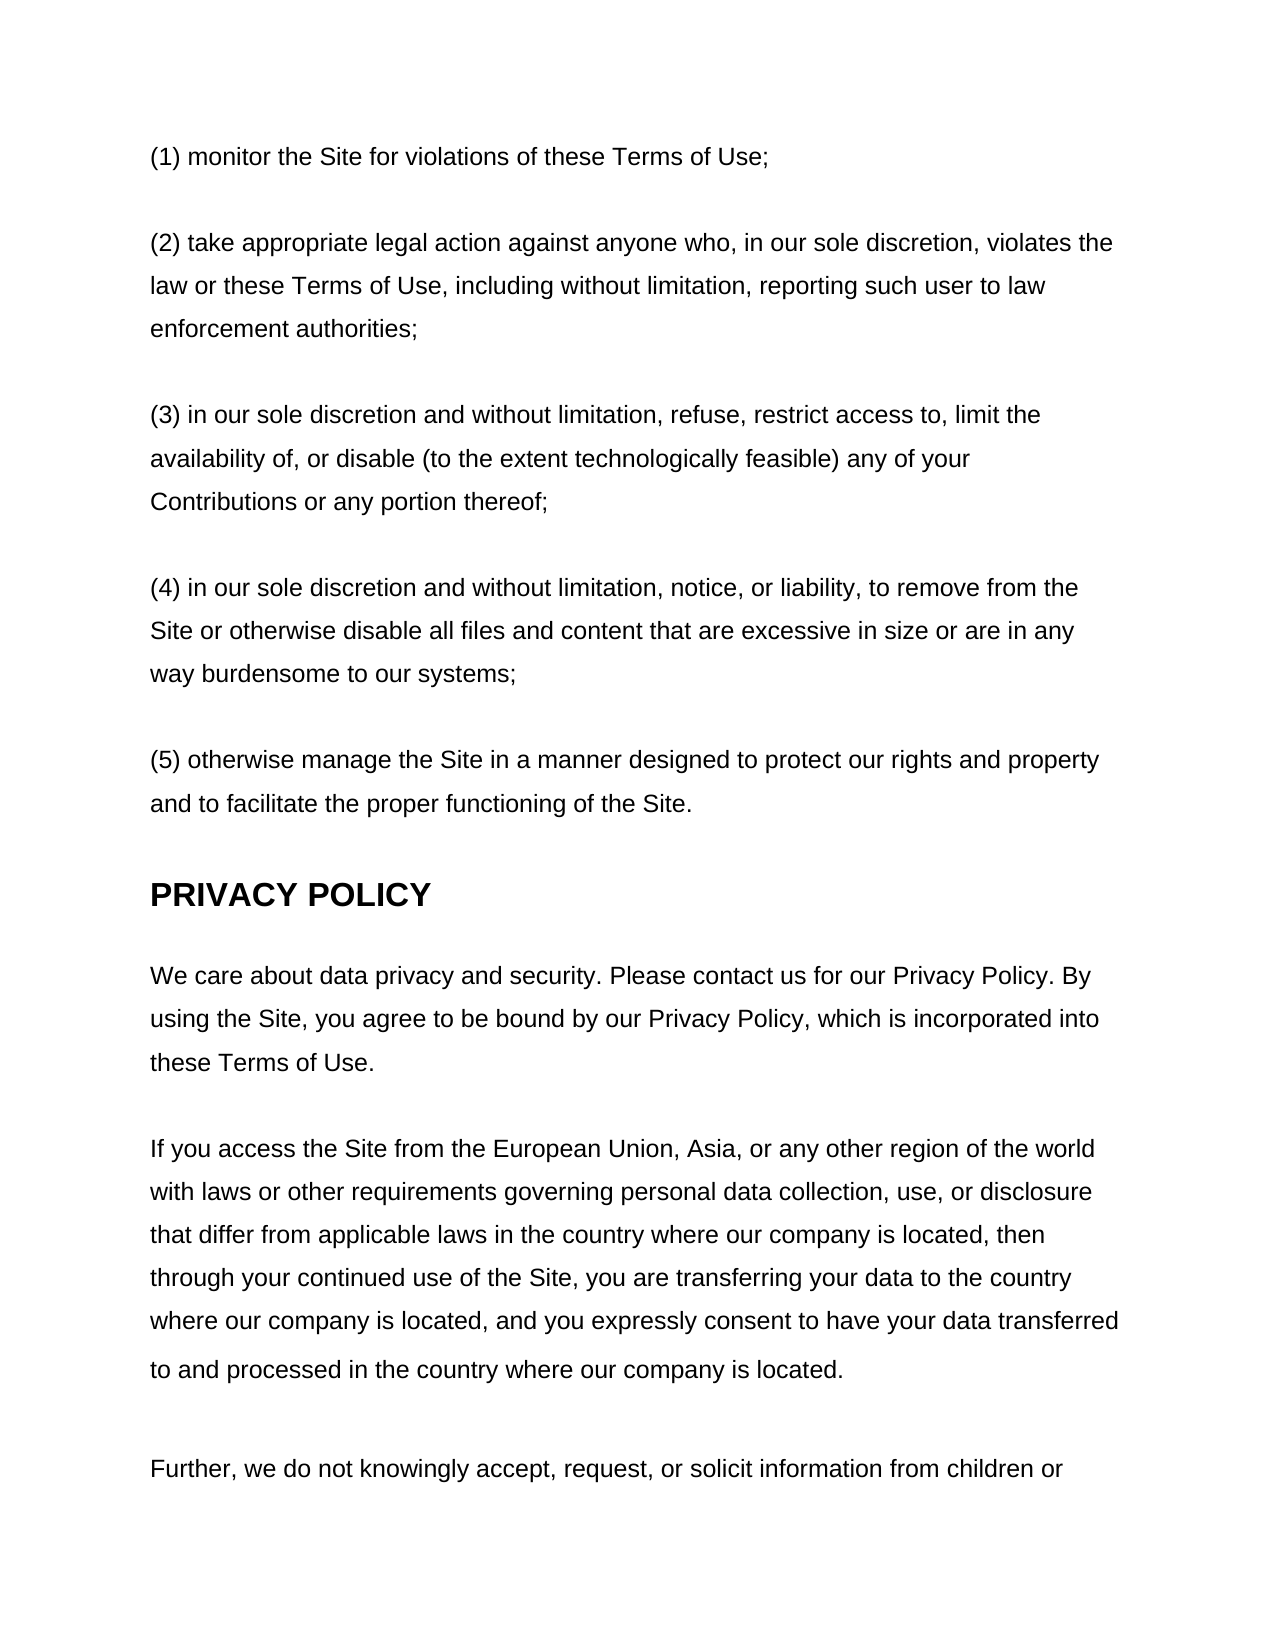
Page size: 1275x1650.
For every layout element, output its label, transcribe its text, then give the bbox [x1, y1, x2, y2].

subtitle PRIVACY POLICY [150, 875, 1125, 913]
text We care about data privacy and security. Please contact us for our Privacy Policy. By using the Site, you agree to be bound by our Privacy Policy, which is incorporated into these Terms of Use. [150, 961, 1125, 1076]
text (4) in our sole discretion and without limitation, notice, or liability, to remove from the Site or otherwise disable all files and content that are excessive in size or are in any way burdensome to our systems; [150, 573, 1125, 688]
text If you access the Site from the European Union, Asia, or any other region of the world with laws or other requirements governing personal data collection, use, or disclosure that differ from applicable laws in the country where our company is located, then through your continued use of the Site, you are transferring your data to the country where our company is located, and you expressly consent to have your data transferred to and processed in the country where our company is located. [150, 1134, 1125, 1386]
text (3) in our sole discretion and without limitation, refuse, restrict access to, limit the availability of, or disable (to the extent technologically feasible) any of your Contributions or any portion thereof; [150, 401, 1125, 516]
text (2) take appropriate legal action against anyone who, in our sole discretion, violates the law or these Terms of Use, including without limitation, reporting such user to law enforcement authorities; [150, 228, 1125, 343]
text (5) otherwise manage the Site in a manner designed to protect our rights and property and to facilitate the proper functioning of the Site. [150, 746, 1125, 817]
text (1) monitor the Site for violations of these Terms of Use; [150, 142, 1125, 171]
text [150, 1454, 1125, 1483]
